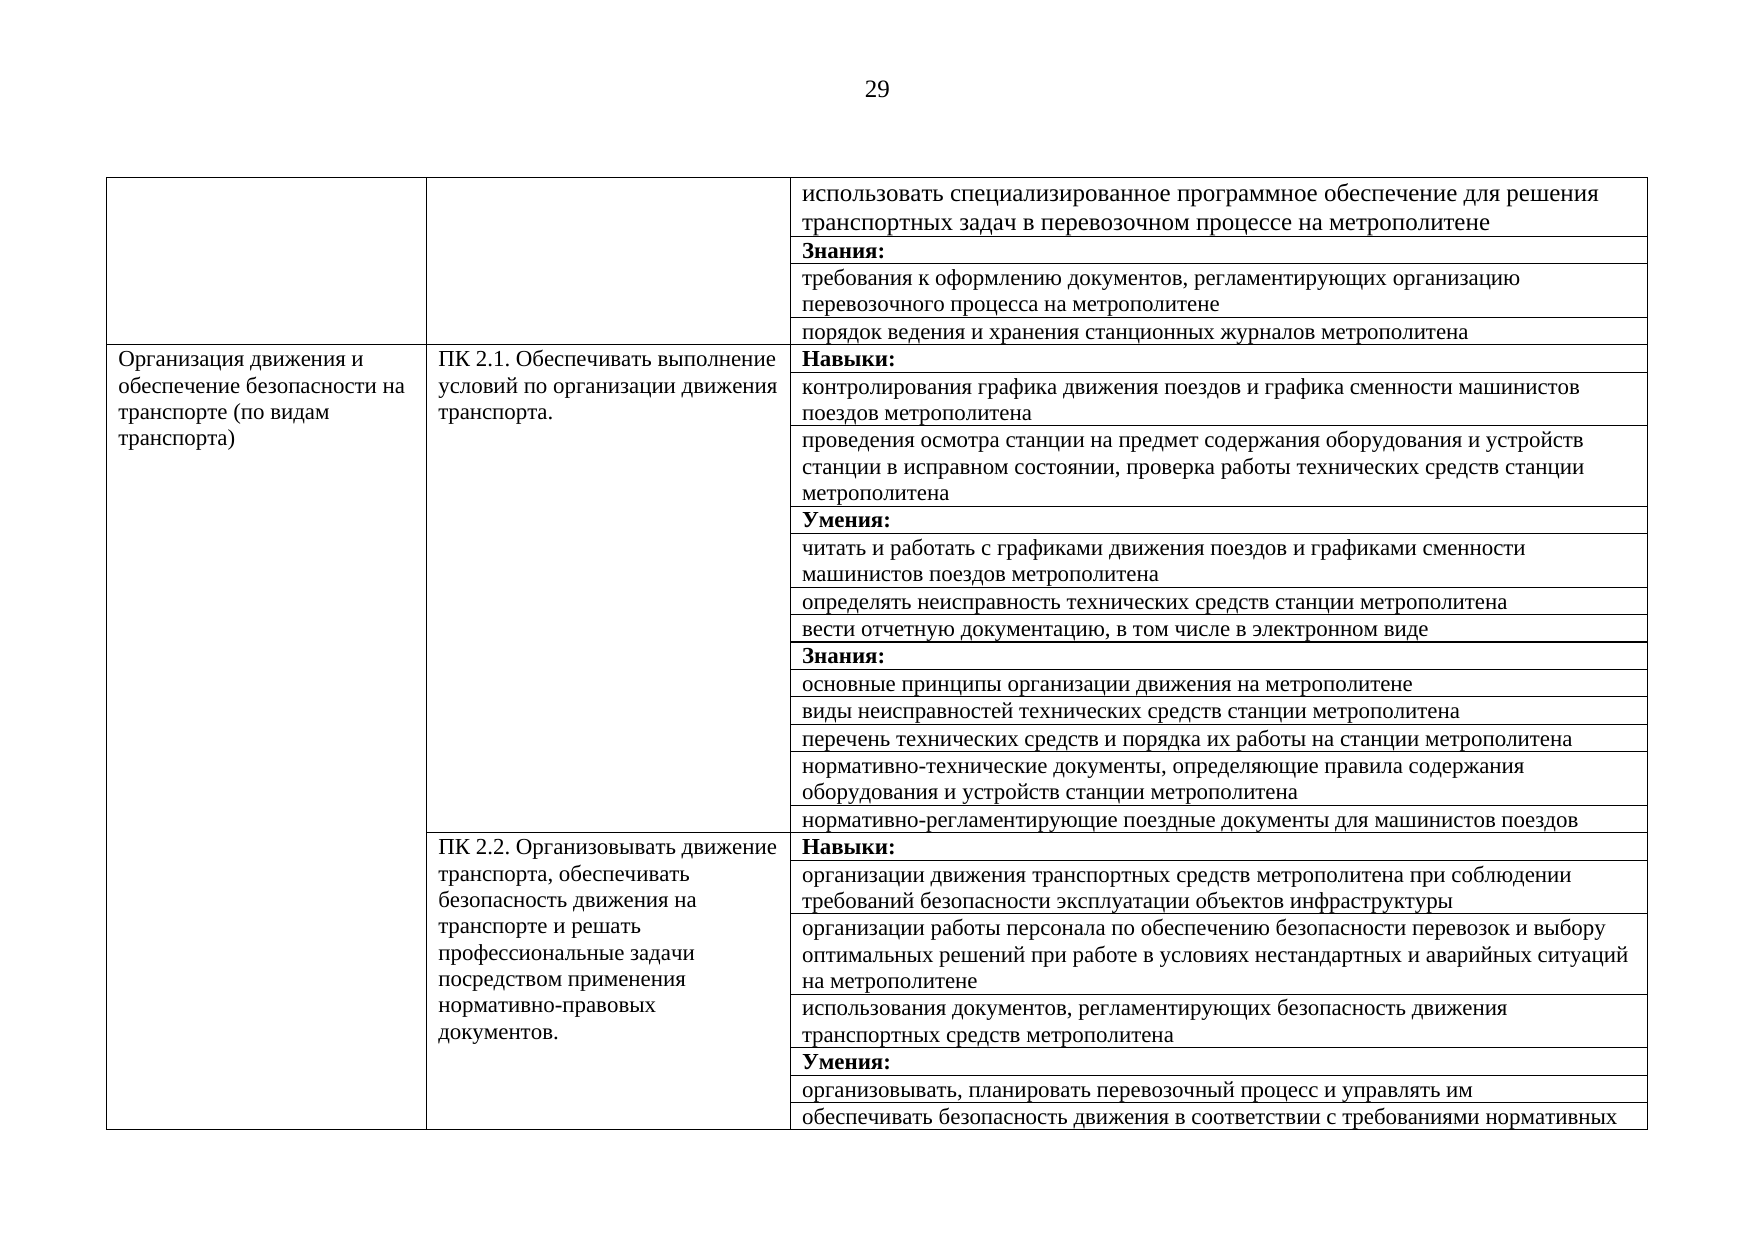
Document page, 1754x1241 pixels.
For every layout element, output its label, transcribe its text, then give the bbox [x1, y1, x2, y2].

table_cell организации движения транспортных средств метрополитена при соблюдении требований безопасности эксплуатации объектов инфраструктуры [791, 861, 1647, 913]
table_cell Навыки: [791, 345, 1647, 372]
table_cell нормативно-регламентирующие поездные документы для машинистов поездов [791, 806, 1647, 832]
table_cell читать и работать с графиками движения поездов и графиками сменности машинистов поездов метрополитена [791, 534, 1647, 587]
table_cell Знания: [791, 643, 1647, 669]
table_cell Умения: [791, 1048, 1647, 1074]
table_cell использования документов, регламентирующих безопасность движения транспортных средств метрополитена [791, 995, 1647, 1047]
table_cell виды неисправностей технических средств станции метрополитена [791, 697, 1647, 724]
table_cell Организация движения и обеспечение безопасности на транспорте (по видам транспорта) [107, 345, 426, 1129]
table_cell проведения осмотра станции на предмет содержания оборудования и устройств станции в исправном состоянии, проверка работы технических средств станции метрополитена [791, 426, 1647, 506]
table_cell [791, 1103, 1647, 1129]
table_cell ПК 2.2. Организовывать движение транспорта, обеспечивать безопасность движения на транспорте и решать профессиональные задачи посредством применения нормативно-правовых документов. [427, 833, 790, 1129]
table_cell порядок ведения и хранения станционных журналов метрополитена [791, 318, 1647, 344]
table_cell организации работы персонала по обеспечению безопасности перевозок и выбору оптимальных решений при работе в условиях нестандартных и аварийных ситуаций на метрополитене [791, 914, 1647, 993]
table_cell использовать специализированное программное обеспечение для решения транспортных задач в перевозочном процессе на метрополитене [791, 178, 1647, 236]
table_cell основные принципы организации движения на метрополитене [791, 670, 1647, 696]
table_cell определять неисправность технических средств станции метрополитена [791, 588, 1647, 614]
table_cell Умения: [791, 507, 1647, 533]
table_cell требования к оформлению документов, регламентирующих организацию перевозочного процесса на метрополитене [791, 264, 1647, 317]
table_cell Навыки: [791, 833, 1647, 859]
table_cell перечень технических средств и порядка их работы на станции метрополитена [791, 725, 1647, 751]
table_cell Знания: [791, 237, 1647, 263]
table_cell контролирования графика движения поездов и графика сменности машинистов поездов метрополитена [791, 373, 1647, 425]
table_cell нормативно-технические документы, определяющие правила содержания оборудования и устройств станции метрополитена [791, 752, 1647, 805]
table_cell организовывать, планировать перевозочный процесс и управлять им [791, 1076, 1647, 1102]
table_cell вести отчетную документацию, в том числе в электронном виде [791, 615, 1647, 641]
table_cell ПК 2.1. Обеспечивать выполнение условий по организации движения транспорта. [427, 345, 790, 832]
